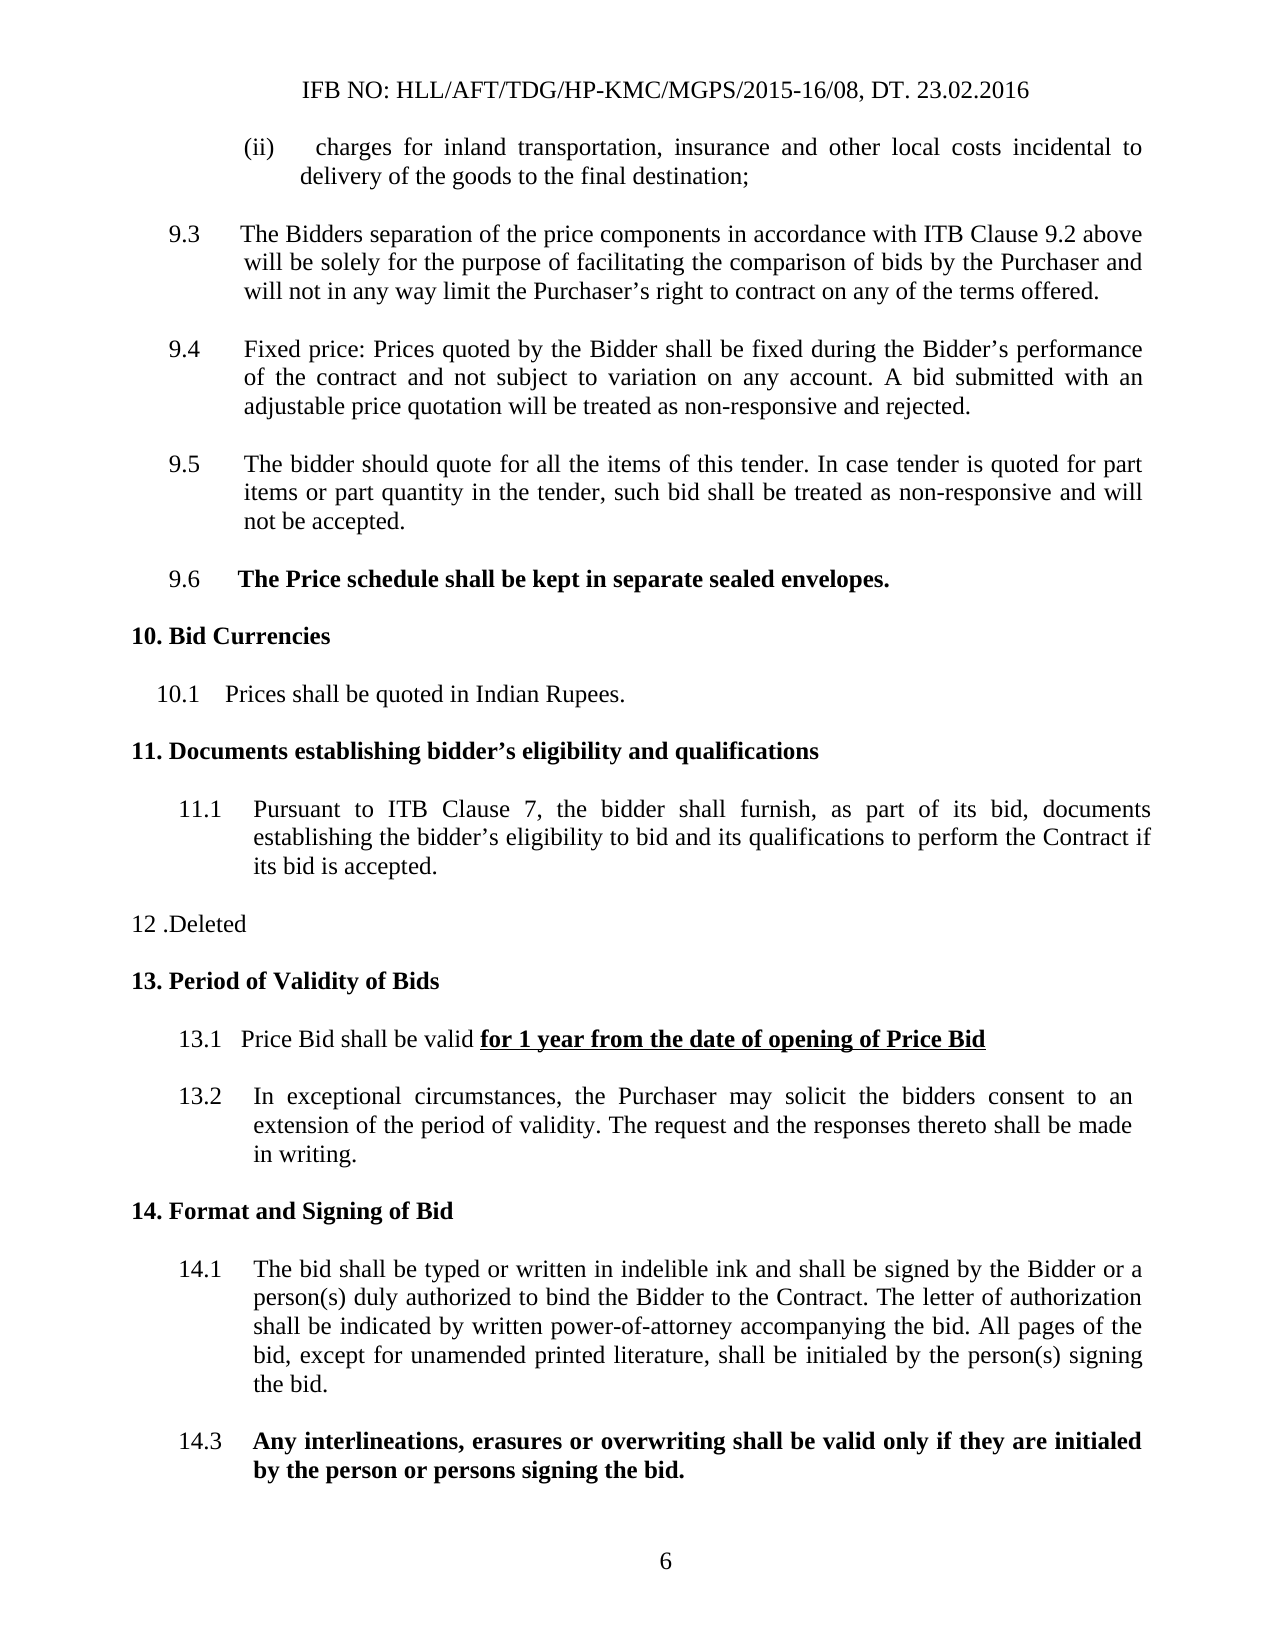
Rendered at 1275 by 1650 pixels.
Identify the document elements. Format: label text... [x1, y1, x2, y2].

text 9.6 The Price schedule shall be kept in separate sealed envelopes. [131, 564, 1200, 592]
text 9.4 Fixed price: Prices quoted by the Bidder shall be fixed during the Bidder’s performance of the contract and not subject to variation on any account. A bid submitted with an adjustable price quotation will be treated as non-responsive and rejected. [169, 334, 1144, 420]
text 10. Bid Currencies [131, 621, 1200, 650]
text 13. Period of Validity of Bids [131, 966, 1200, 995]
text 9.5 The bidder should quote for all the items of this tender. In case tender is quoted for part items or part quantity in the tender, such bid shall be treated as non-responsive and will not be accepted. [169, 449, 1144, 535]
text 13.2 In exceptional circumstances, the Purchaser may solicit the bidders consent to an extension of the period of validity. The request and the responses thereto shall be made in writing. [178, 1081, 1134, 1167]
text 11. Documents establishing bidder’s eligibility and qualifications [131, 736, 1200, 765]
text 14. Format and Signing of Bid [131, 1196, 1200, 1225]
text 12 .Deleted [131, 909, 1200, 937]
list charges for inland transportation, insurance and other local costs incidental to delivery of the goods to the final destination; [244, 132, 1144, 190]
text 11.1 Pursuant to ITB Clause 7, the bidder shall furnish, as part of its bid, documents establishing the bidder’s eligibility to bid and its qualifications to perform the Contract if its bid is accepted. [178, 794, 1153, 880]
text 14.1 The bid shall be typed or written in indelible ink and shall be signed by the Bidder or a person(s) duly authorized to bind the Bidder to the Contract. The letter of authorization shall be indicated by written power-of-attorney accompanying the bid. All pages of the bid, except for unamended printed literature, shall be initialed by the person(s) signing the bid. [178, 1254, 1144, 1397]
text 14.3 Any interlineations, erasures or overwriting shall be valid only if they are initialed by the person or persons signing the bid. [178, 1426, 1144, 1484]
text 9.3 The Bidders separation of the price components in accordance with ITB Clause 9.2 above will be solely for the purpose of facilitating the comparison of bids by the Purchaser and will not in any way limit the Purchaser’s right to contract on any of the terms offered. [169, 219, 1144, 305]
text 13.1 Price Bid shall be valid for 1 year from the date of opening of Price Bid [178, 1024, 1134, 1052]
text 10.1 Prices shall be quoted in Indian Rupees. [131, 679, 1200, 707]
